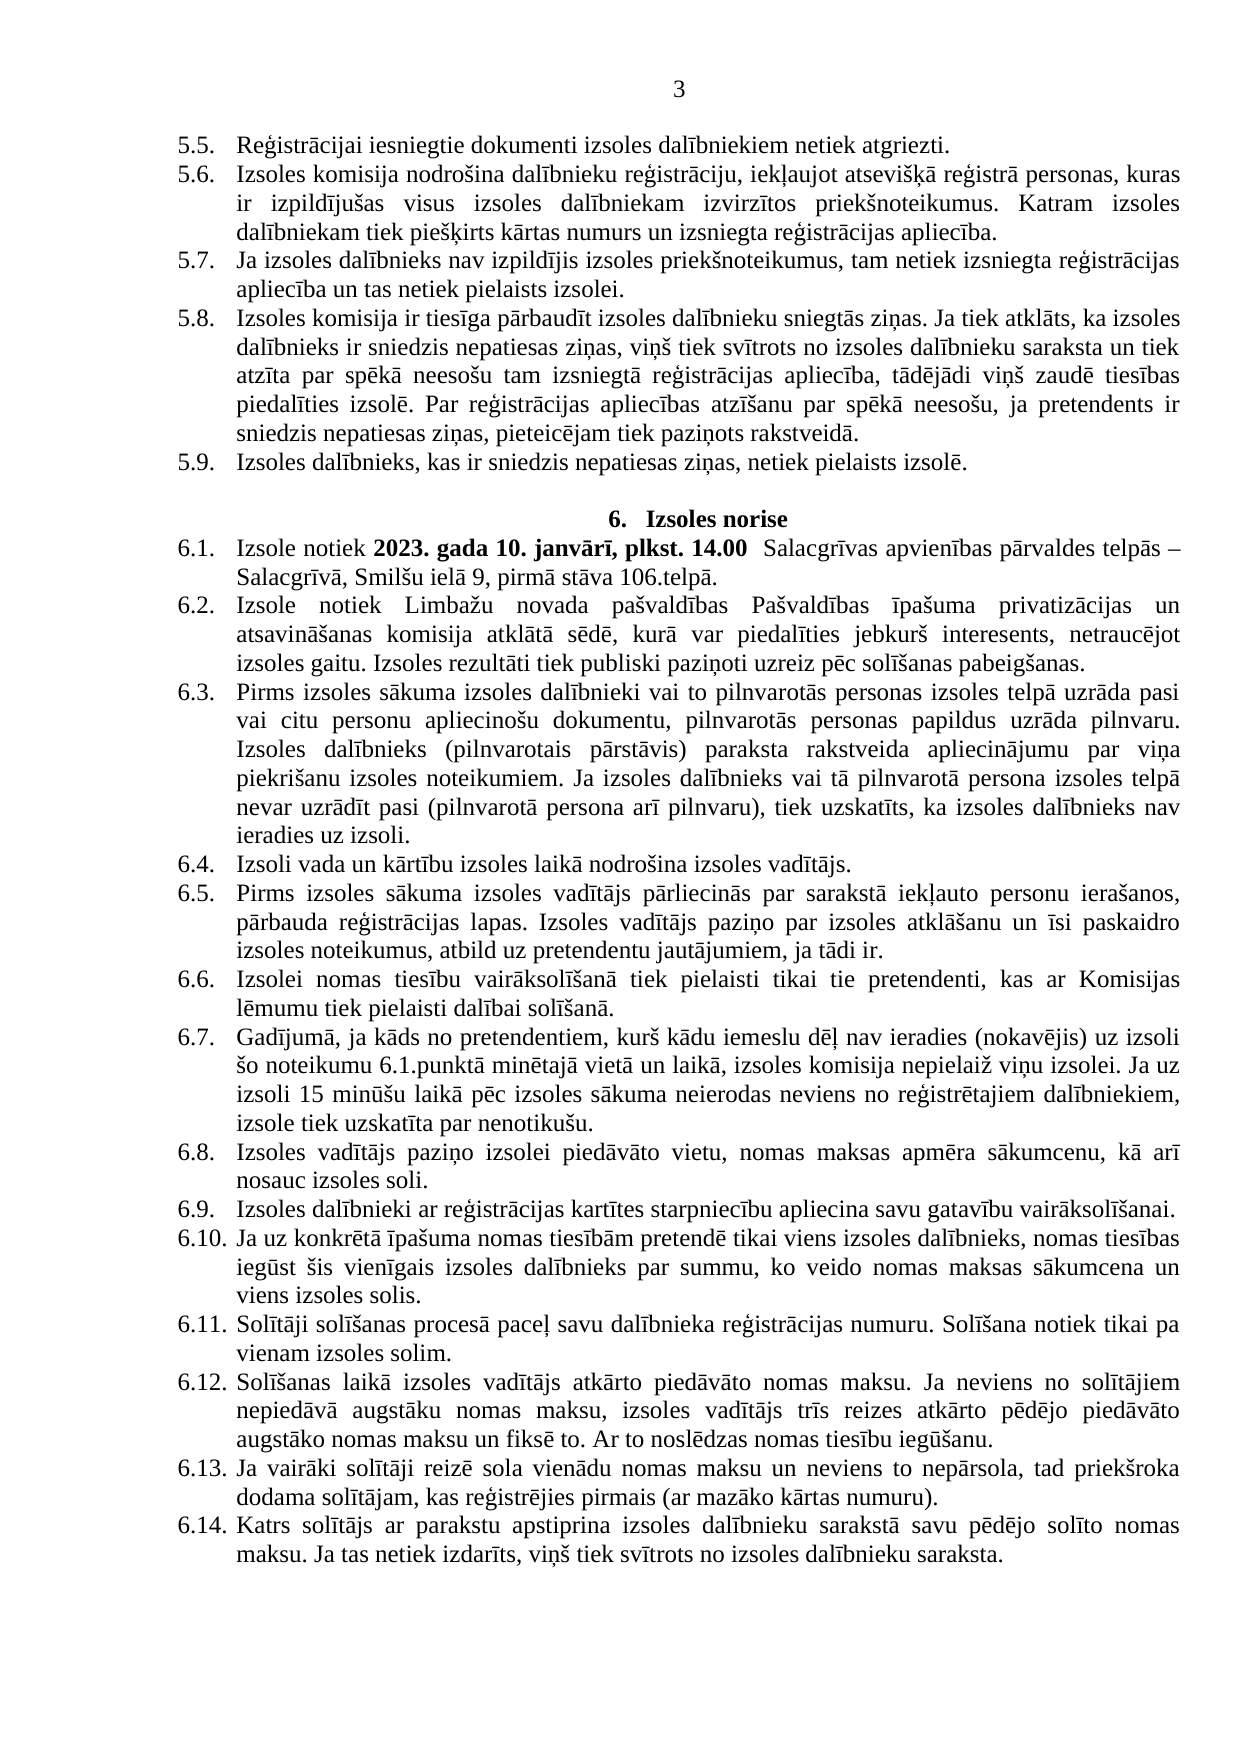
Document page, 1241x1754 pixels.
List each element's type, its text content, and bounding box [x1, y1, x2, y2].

list Ja uz konkrētā īpašuma nomas tiesībām pretendē tikai viens izsoles dalībnieks, nomas tiesības iegūst šis vienīgais izsoles dalībnieks par summu, ko veido nomas maksas sākumcena un viens izsoles solis. [177, 1223, 1181, 1309]
list Izsole notiek 2023. gada 10. janvārī, plkst. 14.00 Salacgrīvas apvienības pārvaldes telpās – Salacgrīvā, Smilšu ielā 9, pirmā stāva 106.telpā. [177, 533, 1181, 591]
list Solīšanas laikā izsoles vadītājs atkārto piedāvāto nomas maksu. Ja neviens no solītājiem nepiedāvā augstāku nomas maksu, izsoles vadītājs trīs reizes atkārto pēdējo piedāvāto augstāko nomas maksu un fiksē to. Ar to noslēdzas nomas tiesību iegūšanu. [177, 1367, 1181, 1453]
list Solītāji solīšanas procesā paceļ savu dalībnieka reģistrācijas numuru. Solīšana notiek tikai pa vienam izsoles solim. [177, 1309, 1181, 1367]
list Gadījumā, ja kāds no pretendentiem, kurš kādu iemeslu dēļ nav ieradies (nokavējis) uz izsoli šo noteikumu 6.1.punktā minētajā vietā un laikā, izsoles komisija nepielaiž viņu izsolei. Ja uz izsoli 15 minūšu laikā pēc izsoles sākuma neierodas neviens no reģistrētajiem dalībniekiem, izsole tiek uzskatīta par nenotikušu. [177, 1022, 1181, 1137]
list Izsoles norise [215, 504, 1181, 533]
list Izsoles vadītājs paziņo izsolei piedāvāto vietu, nomas maksas apmēra sākumcenu, kā arī nosauc izsoles soli. [177, 1137, 1181, 1194]
list Katrs solītājs ar parakstu apstiprina izsoles dalībnieku sarakstā savu pēdējo solīto nomas maksu. Ja tas netiek izdarīts, viņš tiek svītrots no izsoles dalībnieku saraksta. [177, 1511, 1181, 1568]
list Reģistrācijai iesniegtie dokumenti izsoles dalībniekiem netiek atgriezti. [177, 131, 1181, 159]
list Izsoles komisija nodrošina dalībnieku reģistrāciju, iekļaujot atsevišķā reģistrā personas, kuras ir izpildījušas visus izsoles dalībniekam izvirzītos priekšnoteikumus. Katram izsoles dalībniekam tiek piešķirts kārtas numurs un izsniegta reģistrācijas apliecība. [177, 159, 1181, 246]
list Ja vairāki solītāji reizē sola vienādu nomas maksu un neviens to nepārsola, tad priekšroka dodama solītājam, kas reģistrējies pirmais (ar mazāko kārtas numuru). [177, 1453, 1181, 1511]
list Izsoles dalībnieki ar reģistrācijas kartītes starpniecību apliecina savu gatavību vairāksolīšanai. [177, 1194, 1181, 1223]
list Pirms izsoles sākuma izsoles vadītājs pārliecinās par sarakstā iekļauto personu ierašanos, pārbauda reģistrācijas lapas. Izsoles vadītājs paziņo par izsoles atklāšanu un īsi paskaidro izsoles noteikumus, atbild uz pretendentu jautājumiem, ja tādi ir. [177, 878, 1181, 964]
list Izsolei nomas tiesību vairāksolīšanā tiek pielaisti tikai tie pretendenti, kas ar Komisijas lēmumu tiek pielaisti dalībai solīšanā. [177, 964, 1181, 1022]
list Izsoles dalībnieks, kas ir sniedzis nepatiesas ziņas, netiek pielaists izsolē. [177, 447, 1181, 476]
list Izsoles komisija ir tiesīga pārbaudīt izsoles dalībnieku sniegtās ziņas. Ja tiek atklāts, ka izsoles dalībnieks ir sniedzis nepatiesas ziņas, viņš tiek svītrots no izsoles dalībnieku saraksta un tiek atzīta par spēkā neesošu tam izsniegtā reģistrācijas apliecība, tādējādi viņš zaudē tiesības piedalīties izsolē. Par reģistrācijas apliecības atzīšanu par spēkā neesošu, ja pretendents ir sniedzis nepatiesas ziņas, pieteicējam tiek paziņots rakstveidā. [177, 303, 1181, 447]
list Pirms izsoles sākuma izsoles dalībnieki vai to pilnvarotās personas izsoles telpā uzrāda pasi vai citu personu apliecinošu dokumentu, pilnvarotās personas papildus uzrāda pilnvaru. Izsoles dalībnieks (pilnvarotais pārstāvis) paraksta rakstveida apliecinājumu par viņa piekrišanu izsoles noteikumiem. Ja izsoles dalībnieks vai tā pilnvarotā persona izsoles telpā nevar uzrādīt pasi (pilnvarotā persona arī pilnvaru), tiek uzskatīts, ka izsoles dalībnieks nav ieradies uz izsoli. [177, 677, 1181, 849]
list Izsole notiek Limbažu novada pašvaldības Pašvaldības īpašuma privatizācijas un atsavināšanas komisija atklātā sēdē, kurā var piedalīties jebkurš interesents, netraucējot izsoles gaitu. Izsoles rezultāti tiek publiski paziņoti uzreiz pēc solīšanas pabeigšanas. [177, 591, 1181, 677]
list Izsoli vada un kārtību izsoles laikā nodrošina izsoles vadītājs. [177, 849, 1181, 878]
list Ja izsoles dalībnieks nav izpildījis izsoles priekšnoteikumus, tam netiek izsniegta reģistrācijas apliecība un tas netiek pielaists izsolei. [177, 246, 1181, 303]
